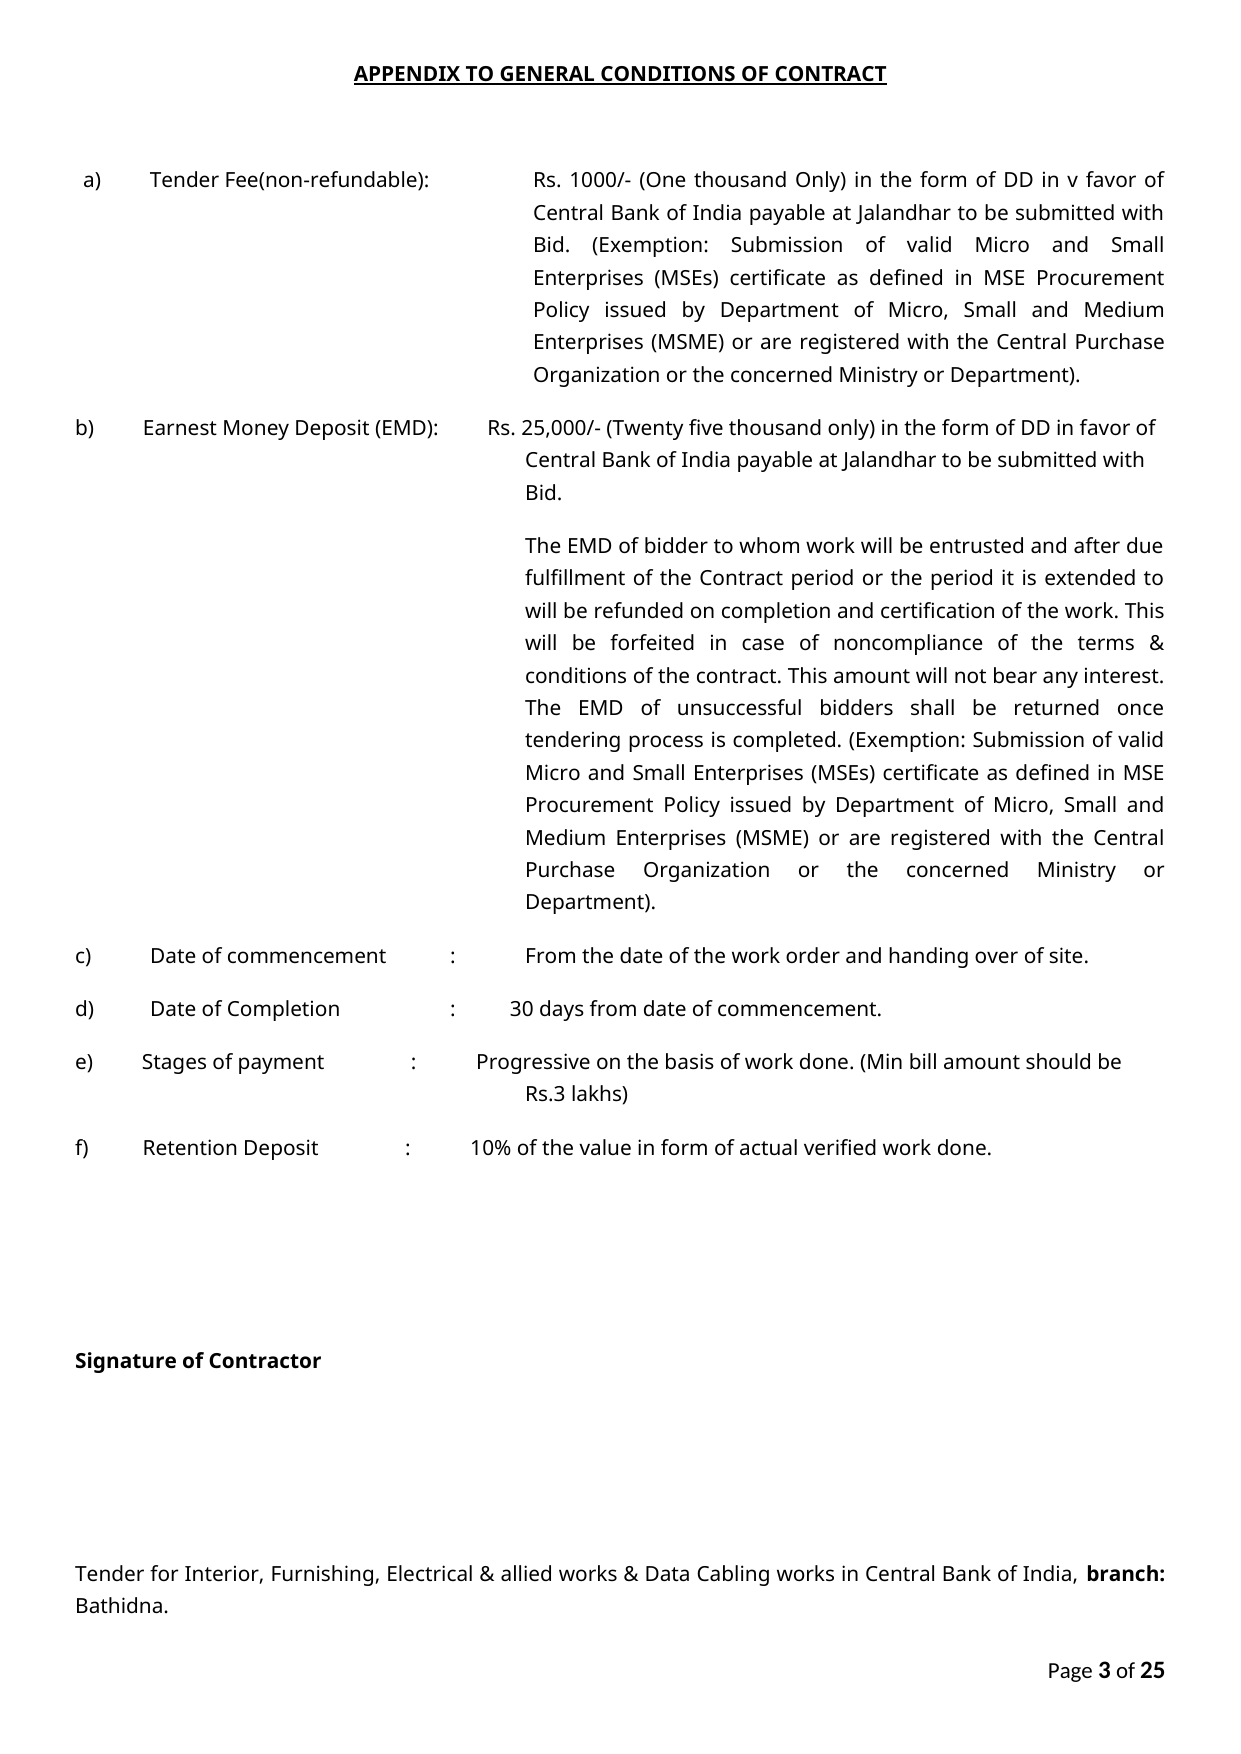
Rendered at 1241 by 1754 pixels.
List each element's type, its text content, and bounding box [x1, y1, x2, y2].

text Signature of Contractor [75, 1346, 1165, 1374]
text e) Stages of payment : Progressive on the basis of work done. (Min bill amount should be Rs.3 lakhs) [75, 1047, 1165, 1108]
text b) Earnest Money Deposit (EMD): Rs. 25,000/- (Twenty five thousand only) in the form of DD in favor of Central Bank of India payable at Jalandhar to be submitted with Bid. [75, 413, 1165, 506]
text APPENDIX TO GENERAL CONDITIONS OF CONTRACT [75, 59, 1165, 87]
text The EMD of bidder to whom work will be entrusted and after due fulfillment of the Contract period or the period it is extended to will be refunded on completion and certification of the work. This will be forfeited in case of noncompliance of the terms & conditions of the contract. This amount will not bear any interest. The EMD of unsuccessful bidders shall be returned once tendering process is completed. (Exemption: Submission of valid Micro and Small Enterprises (MSEs) certificate as defined in MSE Procurement Policy issued by Department of Micro, Small and Medium Enterprises (MSME) or are registered with the Central Purchase Organization or the concerned Ministry or Department). [525, 531, 1165, 916]
text c) Date of commencement : From the date of the work order and handing over of site. [75, 941, 1165, 969]
text d) Date of Completion : 30 days from date of commencement. [75, 994, 1165, 1022]
text a) Tender Fee(non-refundable): Rs. 1000/- (One thousand Only) in the form of DD in v favor of Central Bank of India payable at Jalandhar to be submitted with Bid. (Exemption: Submission of valid Micro and Small Enterprises (MSEs) certificate as defined in MSE Procurement Policy issued by Department of Micro, Small and Medium Enterprises (MSME) or are registered with the Central Purchase Organization or the concerned Ministry or Department). [83, 166, 1165, 388]
text Tender for Interior, Furnishing, Electrical & allied works & Data Cabling works in Central Bank of India, branch: Bathidna. [75, 1559, 1165, 1620]
text f) Retention Deposit : 10% of the value in form of actual verified work done. [75, 1133, 1165, 1161]
